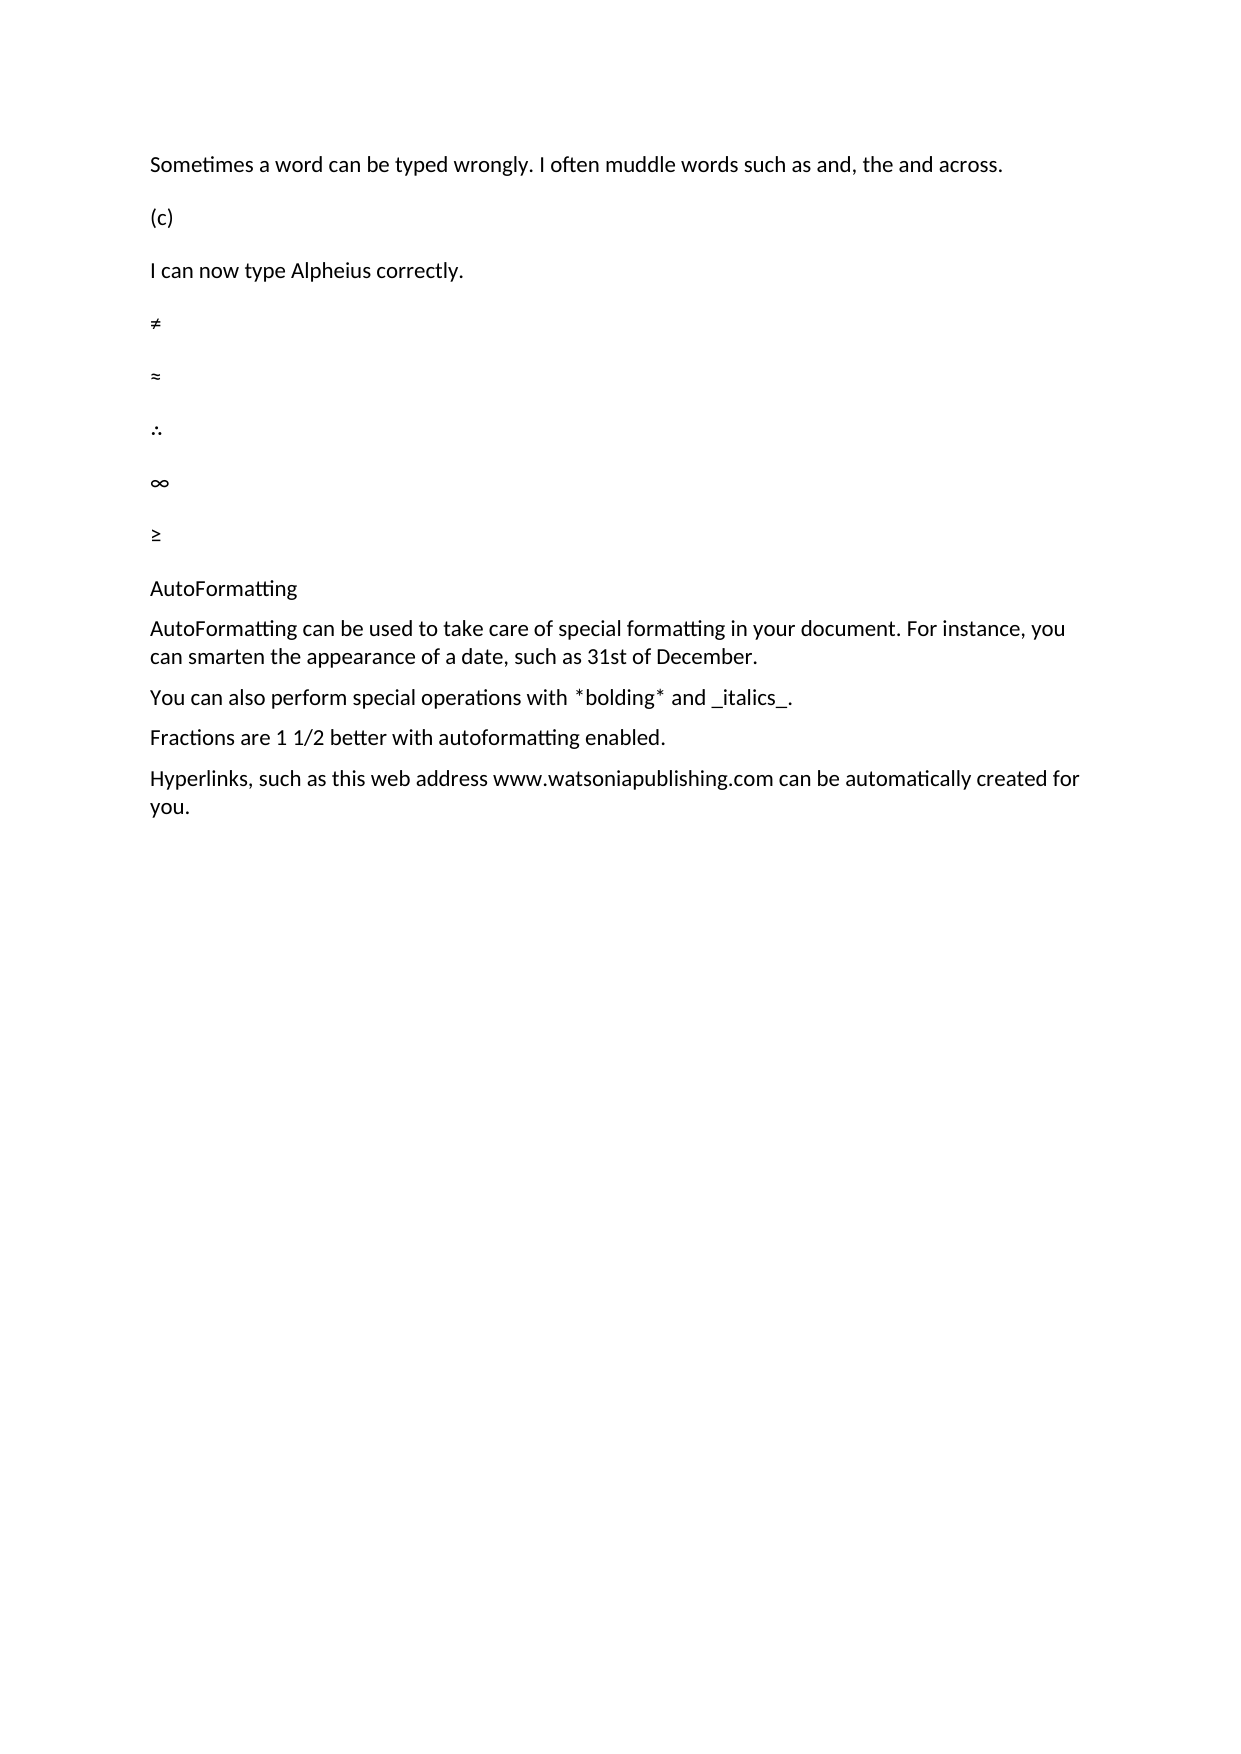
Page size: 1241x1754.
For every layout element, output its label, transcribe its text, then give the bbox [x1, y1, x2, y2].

text ≥ [150, 521, 1090, 549]
text AutoFormatting can be used to take care of special formatting in your document. For instance, you can smarten the appearance of a date, such as 31st of December. [150, 614, 1090, 670]
text Hyperlinks, such as this web address www.watsoniapublishing.com can be automatically created for you. [150, 764, 1090, 820]
text ∞ [150, 468, 1090, 496]
text ∴ [150, 415, 1090, 443]
text AutoFormatting [150, 574, 1090, 602]
text Sometimes a word can be typed wrongly. I often muddle words such as and, the and across. [150, 150, 1090, 178]
text (c) [150, 203, 1090, 231]
text Fractions are 1 1/2 better with autoformatting enabled. [150, 723, 1090, 751]
text You can also perform special operations with *bolding* and _italics_. [150, 683, 1090, 711]
text I can now type Alpheius correctly. [150, 256, 1090, 284]
text ≈ [150, 362, 1090, 390]
text ≠ [150, 309, 1090, 337]
